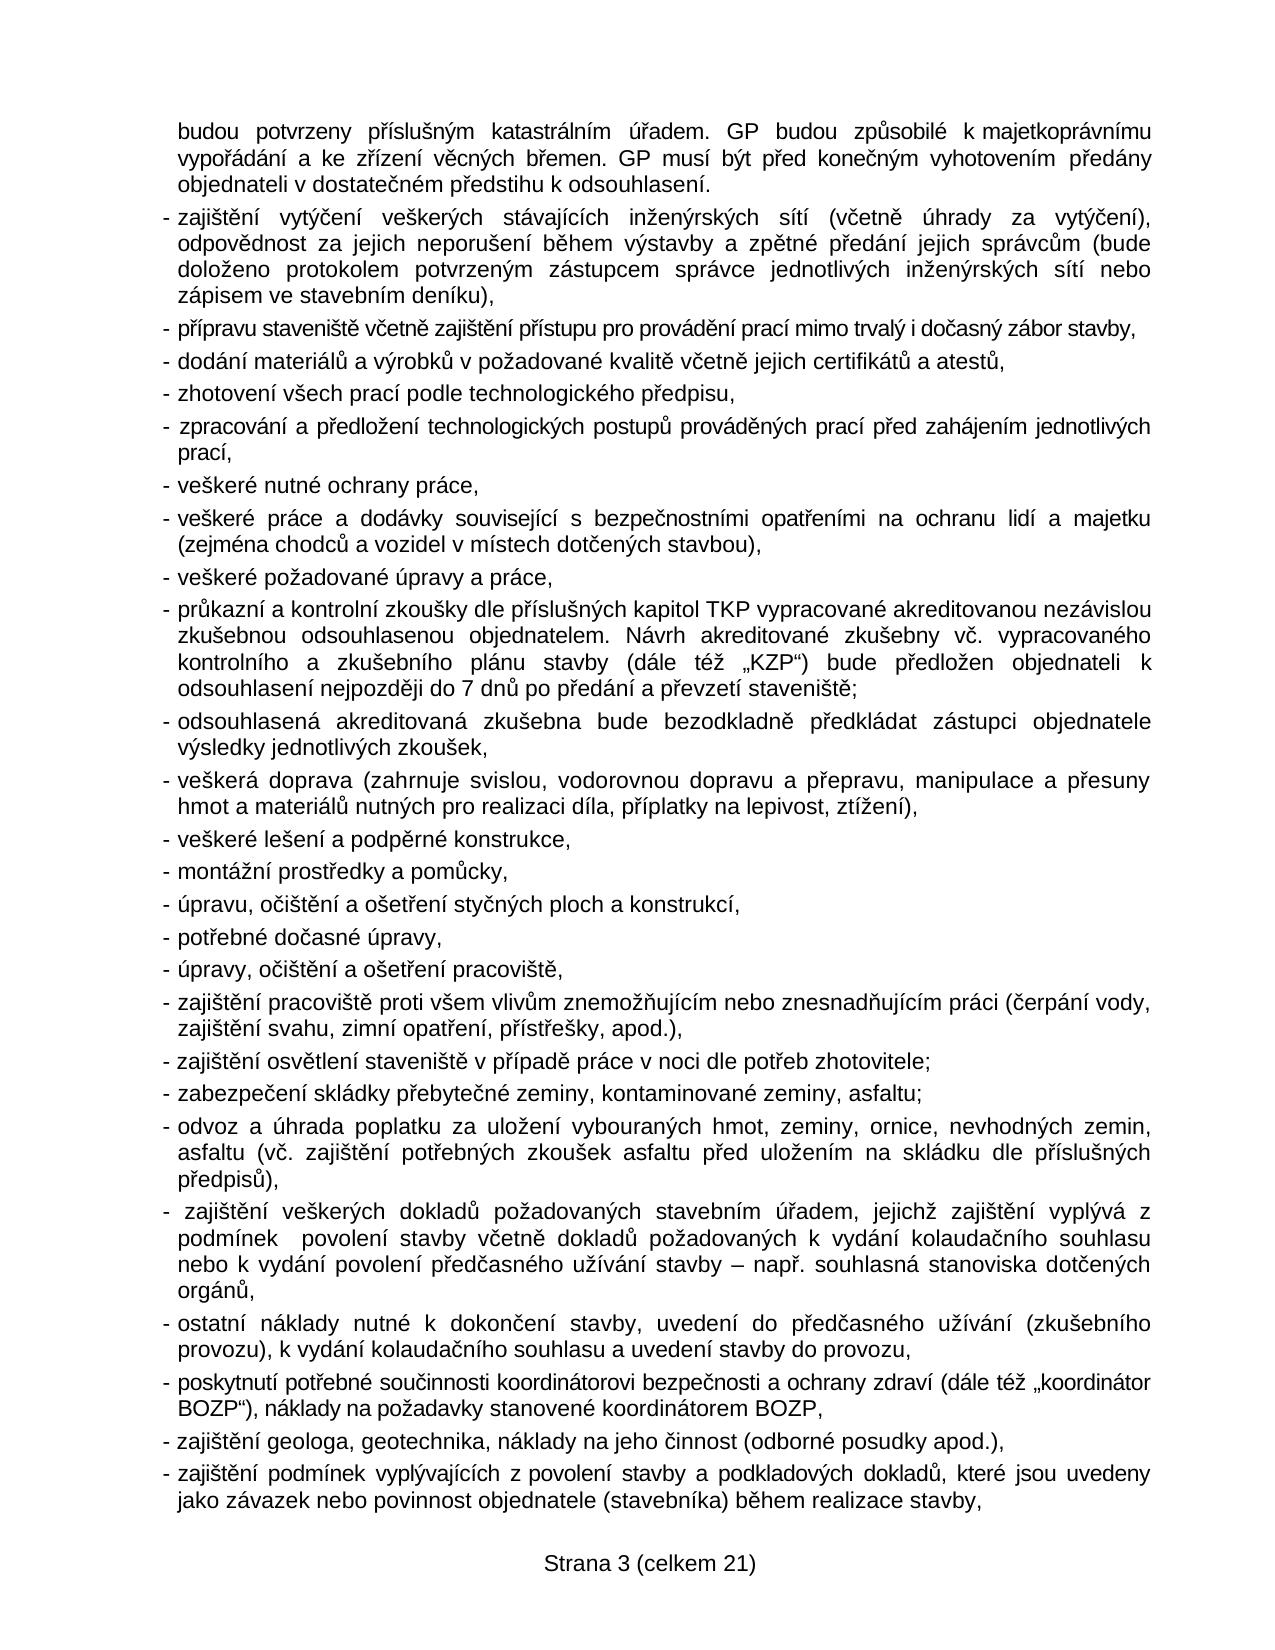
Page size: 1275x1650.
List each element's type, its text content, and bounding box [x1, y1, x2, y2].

text - veškeré práce a dodávky související s bezpečnostními opatřeními na ochranu lidí a majetku (zejména chodců a vozidel v místech dotčených stavbou), [162, 504, 1152, 557]
text - přípravu staveniště včetně zajištění přístupu pro provádění prací mimo trvalý i dočasný zábor stavby, [162, 315, 1152, 341]
text - zajištění osvětlení staveniště v případě práce v noci dle potřeb zhotovitele; [162, 1048, 1152, 1074]
text - montážní prostředky a pomůcky, [162, 858, 1152, 884]
text - dodání materiálů a výrobků v požadované kvalitě včetně jejich certifikátů a atestů, [162, 348, 1152, 374]
text - poskytnutí potřebné součinnosti koordinátorovi bezpečnosti a ochrany zdraví (dále též „koordinátor BOZP“), náklady na požadavky stanovené koordinátorem BOZP, [162, 1369, 1152, 1421]
text - zajištění geologa, geotechnika, náklady na jeho činnost (odborné posudky apod.), [162, 1428, 1152, 1454]
text - průkazní a kontrolní zkoušky dle příslušných kapitol TKP vypracované akreditovanou nezávislou zkušebnou odsouhlasenou objednatelem. Návrh akreditované zkušebny vč. vypracovaného kontrolního a zkušebního plánu stavby (dále též „KZP“) bude předložen objednateli k odsouhlasení nejpozději do 7 dnů po předání a převzetí staveniště; [162, 596, 1152, 701]
text - veškeré nutné ochrany práce, [162, 472, 1152, 498]
text - veškeré požadované úpravy a práce, [162, 563, 1152, 590]
text - úpravu, očištění a ošetření styčných ploch a konstrukcí, [162, 891, 1152, 917]
text - zajištění veškerých dokladů požadovaných stavebním úřadem, jejichž zajištění vyplývá z podmínek povolení stavby včetně dokladů požadovaných k vydání kolaudačního souhlasu nebo k vydání povolení předčasného užívání stavby – např. souhlasná stanoviska dotčených orgánů, [162, 1198, 1152, 1303]
text - zpracování a předložení technologických postupů prováděných prací před zahájením jednotlivých prací, [162, 413, 1152, 466]
text - potřebné dočasné úpravy, [162, 923, 1152, 950]
text - veškeré lešení a podpěrné konstrukce, [162, 826, 1152, 852]
text - odvoz a úhrada poplatku za uložení vybouraných hmot, zeminy, ornice, nevhodných zemin, asfaltu (vč. zajištění potřebných zkoušek asfaltu před uložením na skládku dle příslušných předpisů), [162, 1113, 1152, 1192]
text - veškerá doprava (zahrnuje svislou, vodorovnou dopravu a přepravu, manipulace a přesuny hmot a materiálů nutných pro realizaci díla, příplatky na lepivost, ztížení), [162, 767, 1152, 819]
text - úpravy, očištění a ošetření pracoviště, [162, 956, 1152, 982]
text - zajištění vytýčení veškerých stávajících inženýrských sítí (včetně úhrady za vytýčení), odpovědnost za jejich neporušení během výstavby a zpětné předání jejich správcům (bude doloženo protokolem potvrzeným zástupcem správce jednotlivých inženýrských sítí nebo zápisem ve stavebním deníku), [162, 203, 1152, 309]
text - zhotovení všech prací podle technologického předpisu, [162, 380, 1152, 407]
text - zajištění podmínek vyplývajících z povolení stavby a podkladových dokladů, které jsou uvedeny jako závazek nebo povinnost objednatele (stavebníka) během realizace stavby, [162, 1460, 1152, 1513]
text - zabezpečení skládky přebytečné zeminy, kontaminované zeminy, asfaltu; [162, 1080, 1152, 1107]
text - ostatní náklady nutné k dokončení stavby, uvedení do předčasného užívání (zkušebního provozu), k vydání kolaudačního souhlasu a uvedení stavby do provozu, [162, 1310, 1152, 1362]
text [162, 118, 1152, 197]
text - zajištění pracoviště proti všem vlivům znemožňujícím nebo znesnadňujícím práci (čerpání vody, zajištění svahu, zimní opatření, přístřešky, apod.), [162, 989, 1152, 1041]
text - odsouhlasená akreditovaná zkušebna bude bezodkladně předkládat zástupci objednatele výsledky jednotlivých zkoušek, [162, 708, 1152, 760]
